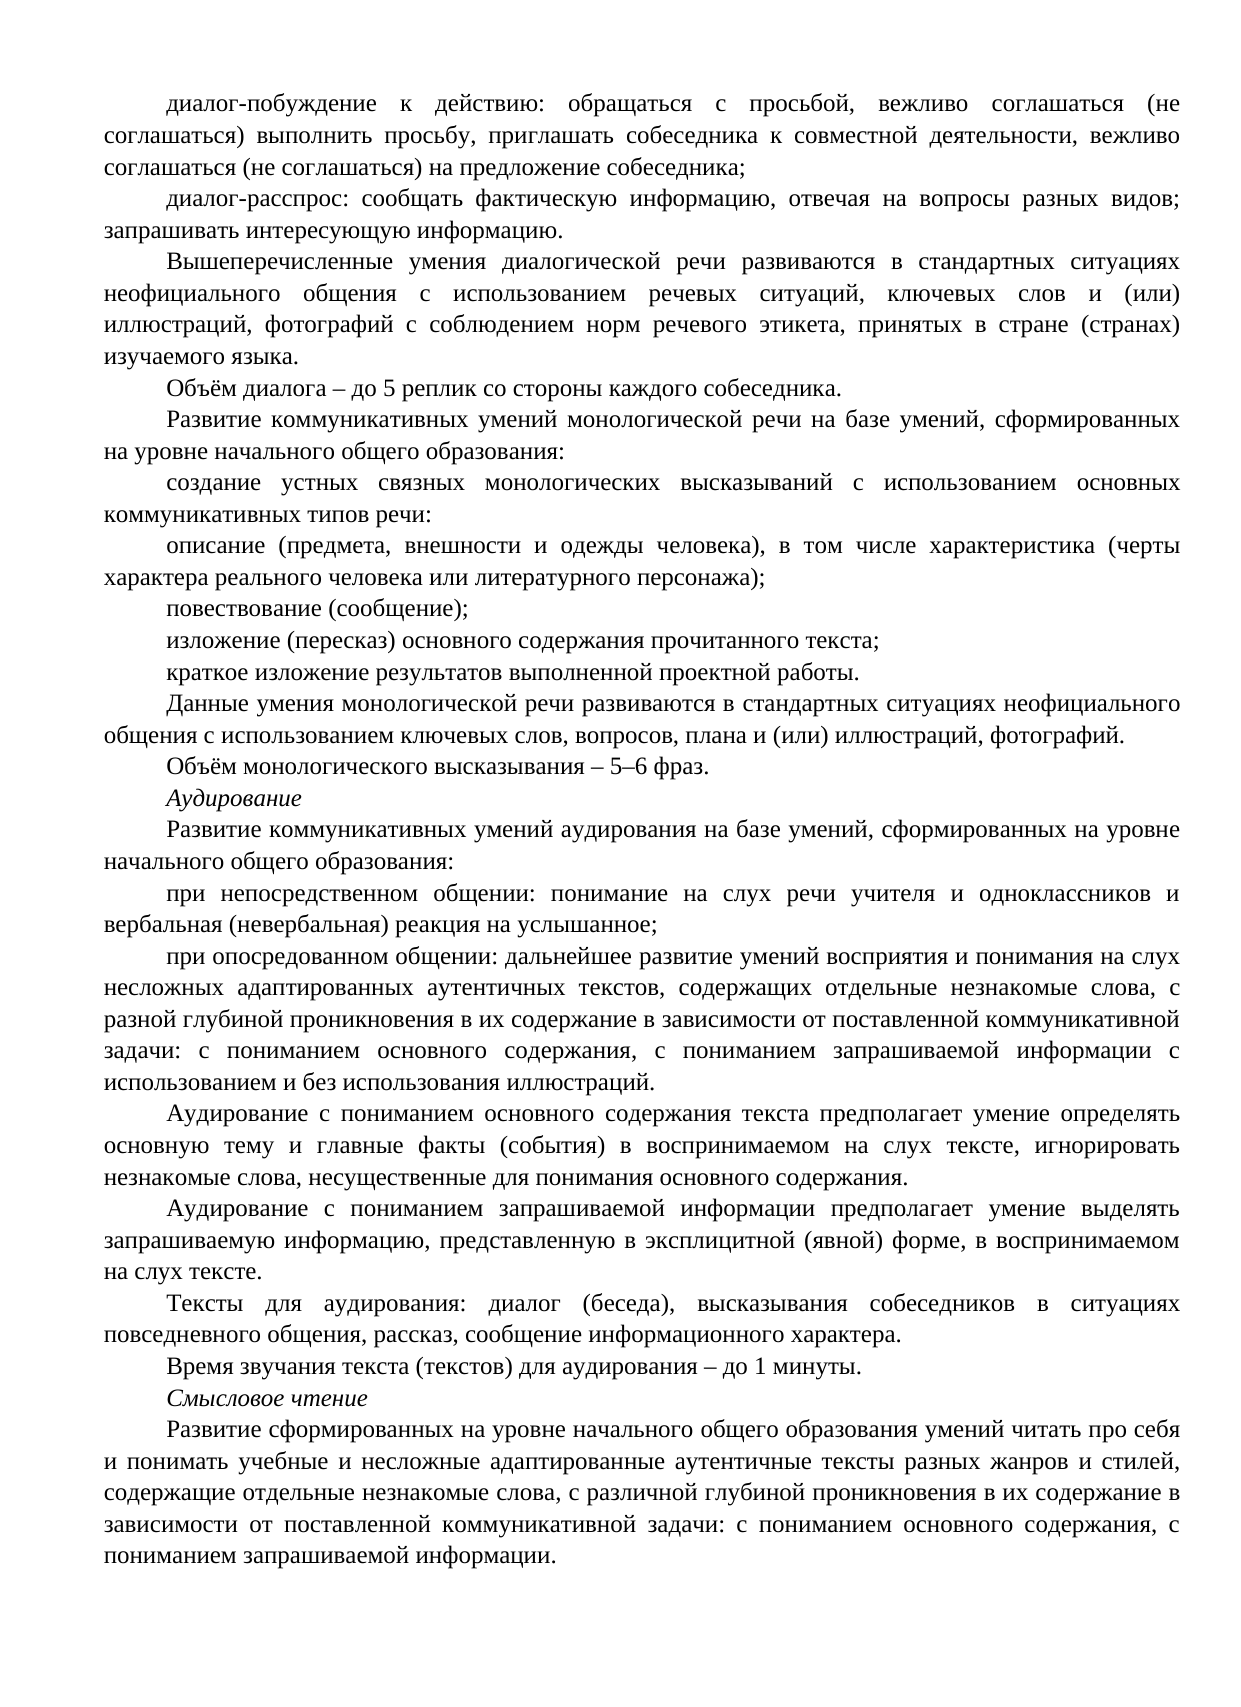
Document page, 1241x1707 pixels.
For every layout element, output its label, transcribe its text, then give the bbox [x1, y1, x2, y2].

text при опосредованном общении: дальнейшее развитие умений восприятия и понимания на слух несложных адаптированных аутентичных текстов, содержащих отдельные незнакомые слова, с разной глубиной проникновения в их содержание в зависимости от поставленной коммуникативной задачи: с пониманием основного содержания, с пониманием запрашиваемой информации с использованием и без использования иллюстраций. [103, 941, 1181, 1096]
text краткое изложение результатов выполненной проектной работы. [103, 657, 1181, 685]
text Аудирование с пониманием запрашиваемой информации предполагает умение выделять запрашиваемую информацию, представленную в эксплицитной (явной) форме, в воспринимаемом на слух тексте. [103, 1193, 1181, 1285]
text Вышеперечисленные умения диалогической речи развиваются в стандартных ситуациях неофициального общения с использованием речевых ситуаций, ключевых слов и (или) иллюстраций, фотографий с соблюдением норм речевого этикета, принятых в стране (странах) изучаемого языка. [103, 246, 1181, 370]
text Тексты для аудирования: диалог (беседа), высказывания собеседников в ситуациях повседневного общения, рассказ, сообщение информационного характера. [103, 1288, 1181, 1348]
text описание (предмета, внешности и одежды человека), в том числе характеристика (черты характера реального человека или литературного персонажа); [103, 530, 1181, 591]
text создание устных связных монологических высказываний с использованием основных коммуникативных типов речи: [103, 467, 1181, 528]
text диалог-побуждение к действию: обращаться с просьбой, вежливо соглашаться (не соглашаться) выполнить просьбу, приглашать собеседника к совместной деятельности, вежливо соглашаться (не соглашаться) на предложение собеседника; [103, 88, 1181, 180]
text повествование (сообщение); [103, 593, 1181, 622]
text диалог-расспрос: сообщать фактическую информацию, отвечая на вопросы разных видов; запрашивать интересующую информацию. [103, 183, 1181, 243]
text Аудирование [103, 783, 1181, 812]
text Аудирование с пониманием основного содержания текста предполагает умение определять основную тему и главные факты (события) в воспринимаемом на слух тексте, игнорировать незнакомые слова, несущественные для понимания основного содержания. [103, 1098, 1181, 1190]
text Развитие сформированных на уровне начального общего образования умений читать про себя и понимать учебные и несложные адаптированные аутентичные тексты разных жанров и стилей, содержащие отдельные незнакомые слова, с различной глубиной проникновения в их содержание в зависимости от поставленной коммуникативной задачи: с пониманием основного содержания, с пониманием запрашиваемой информации. [103, 1414, 1181, 1569]
text Развитие коммуникативных умений аудирования на базе умений, сформированных на уровне начального общего образования: [103, 814, 1181, 875]
text Развитие коммуникативных умений монологической речи на базе умений, сформированных на уровне начального общего образования: [103, 404, 1181, 464]
text Данные умения монологической речи развиваются в стандартных ситуациях неофициального общения с использованием ключевых слов, вопросов, плана и (или) иллюстраций, фотографий. [103, 688, 1181, 748]
text Объём монологического высказывания – 5–6 фраз. [103, 751, 1181, 780]
text при непосредственном общении: понимание на слух речи учителя и одноклассников и вербальная (невербальная) реакция на услышанное; [103, 878, 1181, 938]
text Объём диалога – до 5 реплик со стороны каждого собеседника. [103, 373, 1181, 401]
text Смысловое чтение [103, 1383, 1181, 1411]
text Время звучания текста (текстов) для аудирования – до 1 минуты. [103, 1351, 1181, 1380]
text изложение (пересказ) основного содержания прочитанного текста; [103, 625, 1181, 654]
